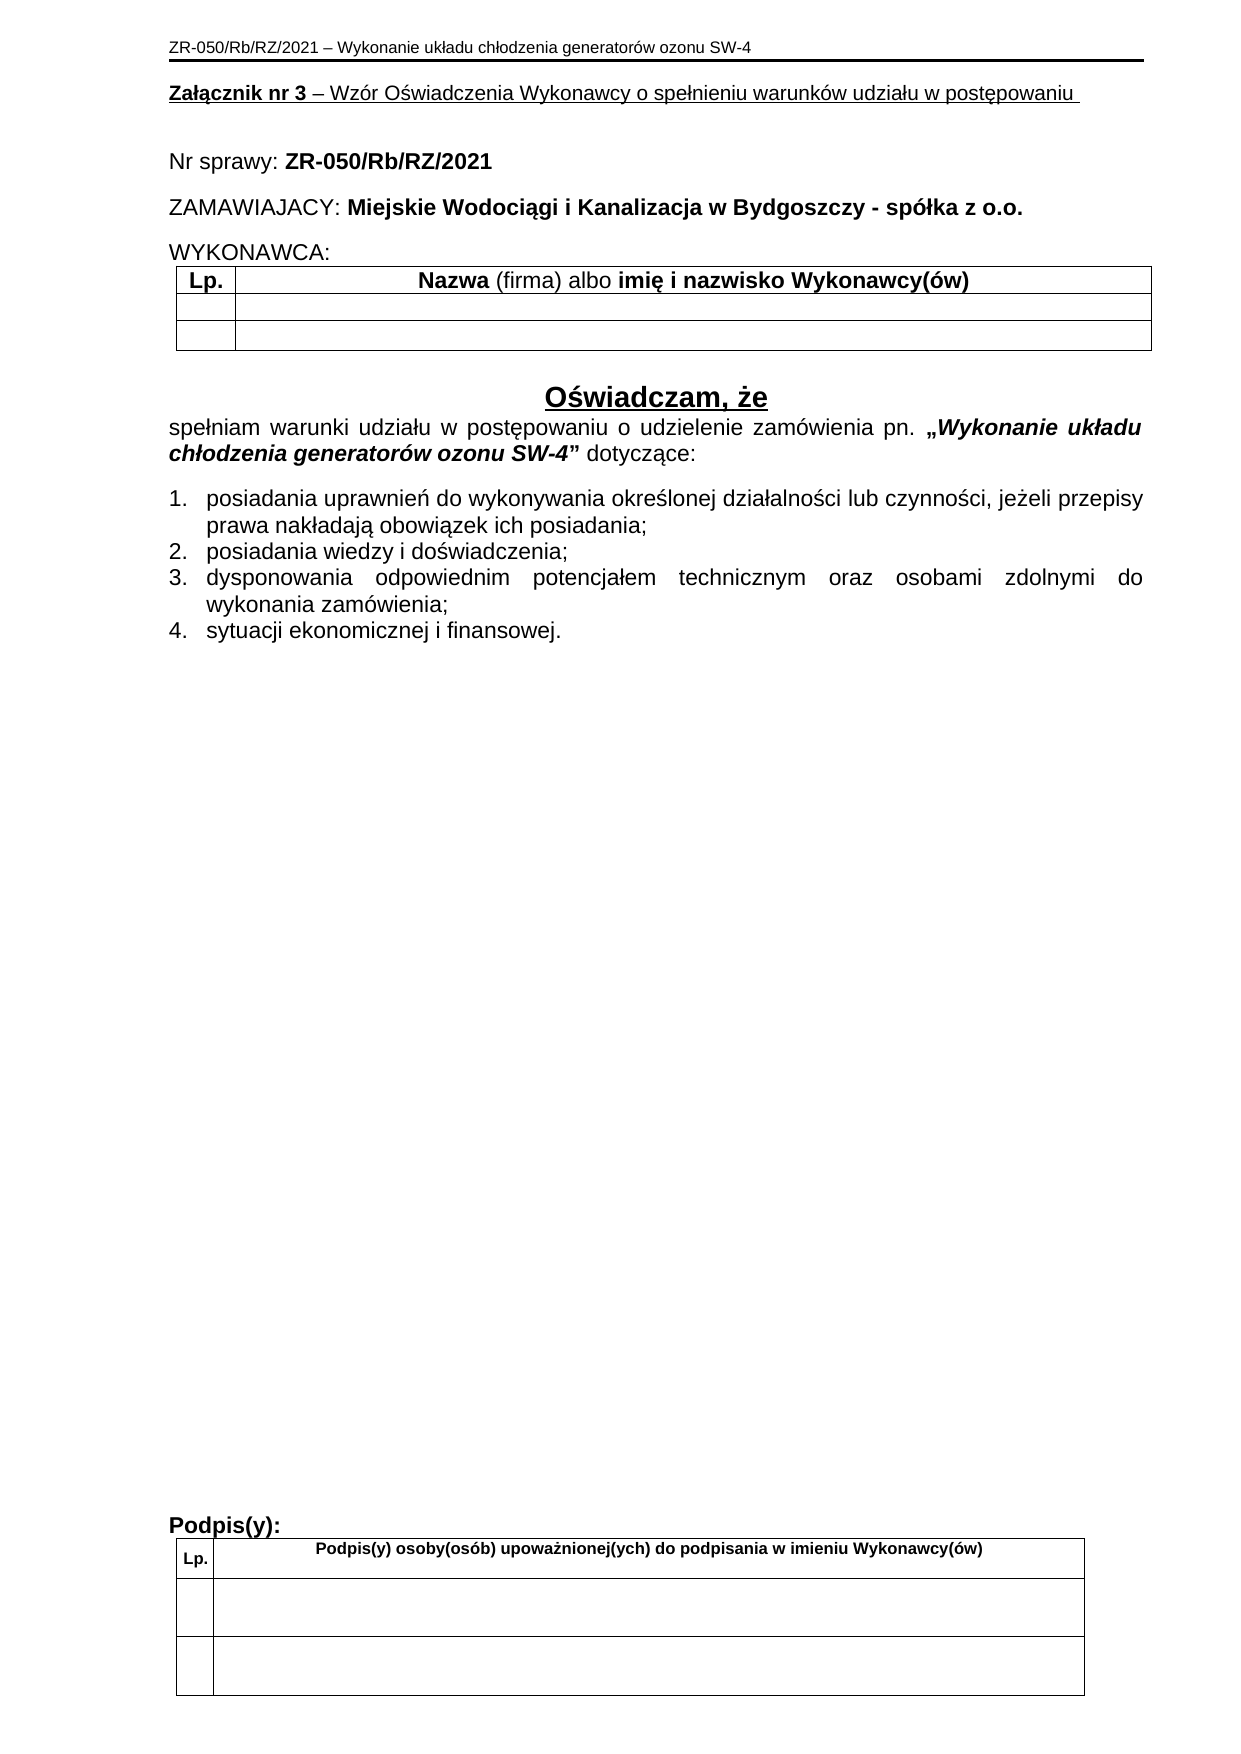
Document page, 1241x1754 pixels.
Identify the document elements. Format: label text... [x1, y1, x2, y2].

list sytuacji ekonomicznej i finansowej. [169, 617, 1144, 643]
text WYKONAWCA: [169, 239, 1144, 266]
table_cell [177, 294, 235, 320]
text Nr sprawy: ZR-050/Rb/RZ/2021 [169, 148, 1144, 174]
text Załącznik nr 3 – Wzór Oświadczenia Wykonawcy o spełnieniu warunków udziału w postępowaniu [169, 81, 1144, 105]
list posiadania wiedzy i doświadczenia; [169, 538, 1144, 564]
text spełniam warunki udziału w postępowaniu o udzielenie zamówienia pn. „Wykonanie układu chłodzenia generatorów ozonu SW-4” dotyczące: [169, 413, 1144, 466]
table_header Lp. [177, 267, 235, 293]
table_cell [236, 294, 1151, 320]
table_header Nazwa (firma) albo imię i nazwisko Wykonawcy(ów) [236, 267, 1151, 293]
text ZAMAWIAJACY: Miejskie Wodociągi i Kanalizacja w Bydgoszczy - spółka z o.o. [169, 194, 1144, 220]
table_cell [236, 321, 1151, 350]
table_cell [177, 321, 235, 350]
list Oświadczam, że [169, 380, 1144, 413]
list posiadania uprawnień do wykonywania określonej działalności lub czynności, jeżeli przepisy prawa nakładają obowiązek ich posiadania; [169, 485, 1144, 538]
list dysponowania odpowiednim potencjałem technicznym oraz osobami zdolnymi do wykonania zamówienia; [169, 564, 1144, 617]
